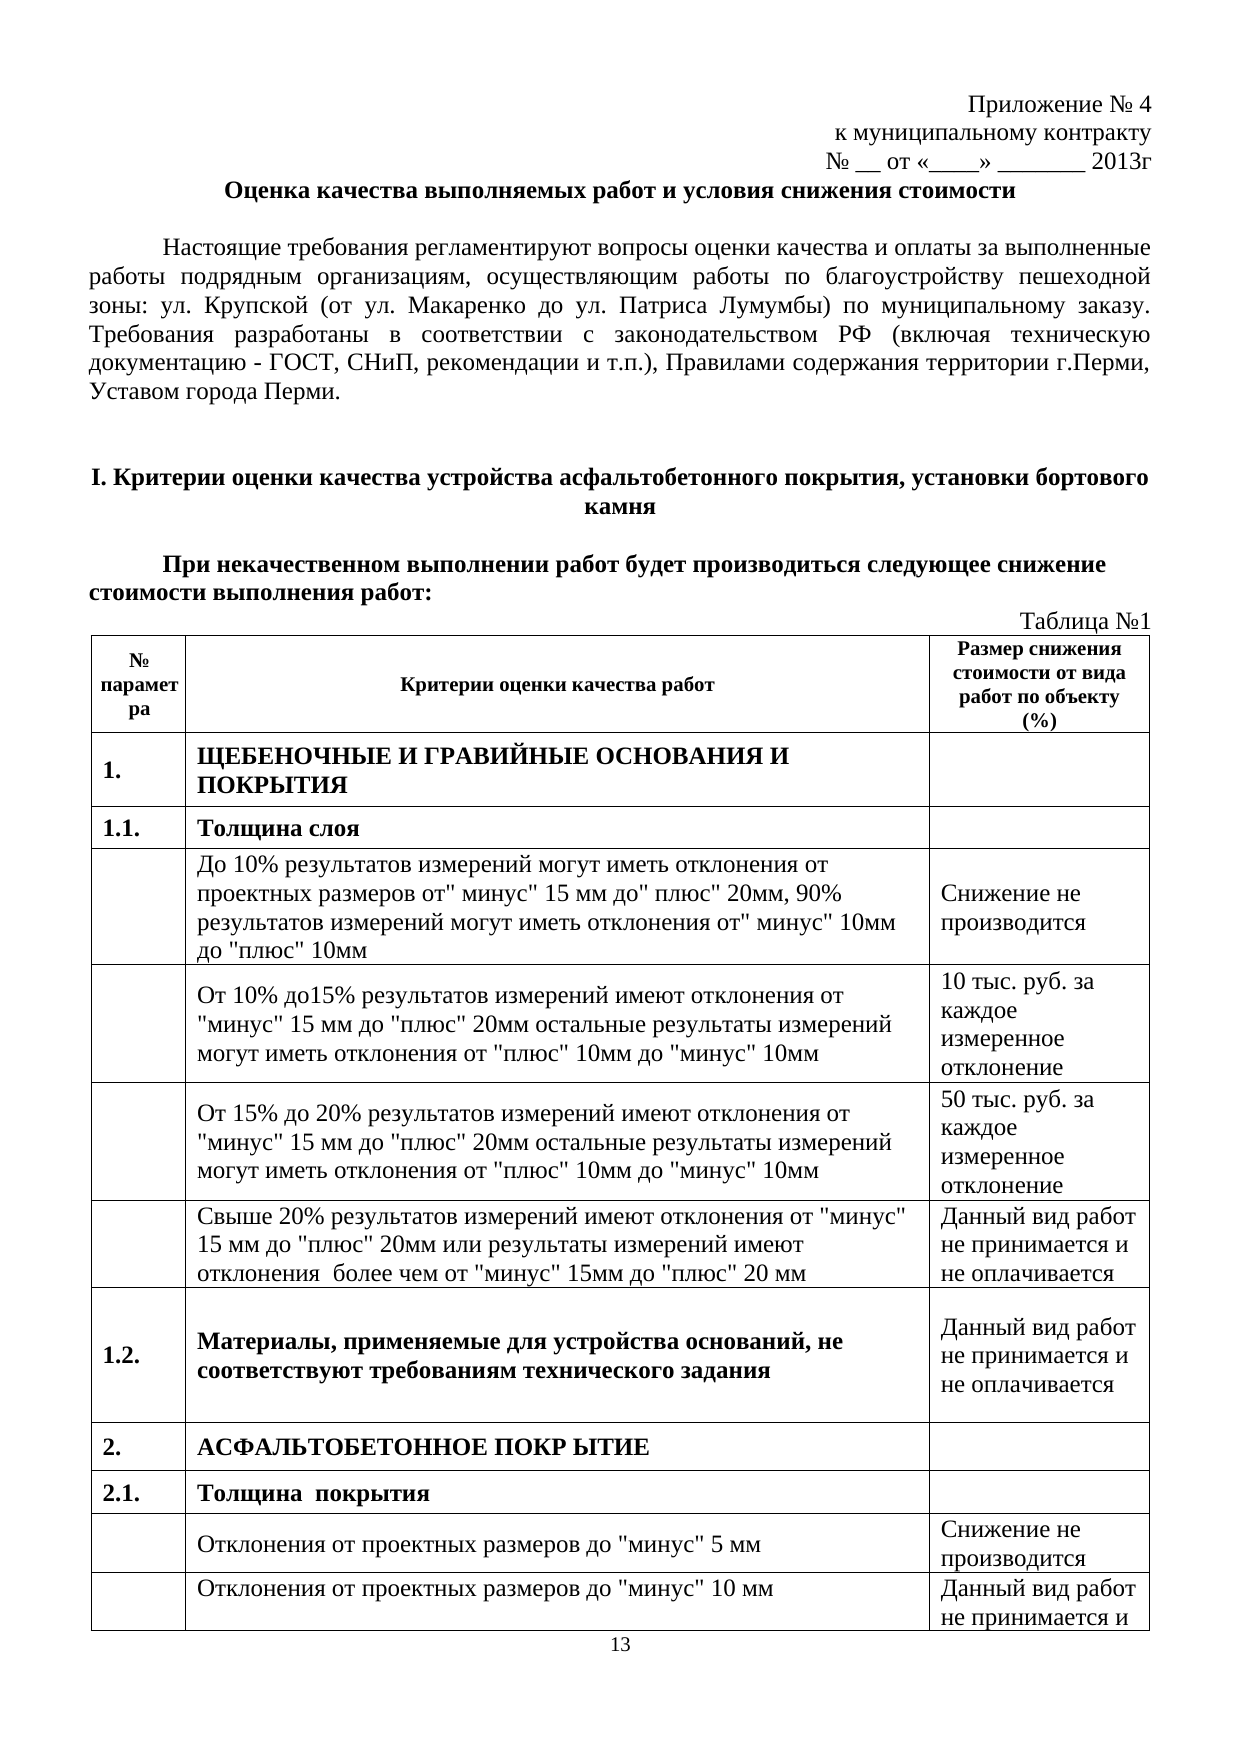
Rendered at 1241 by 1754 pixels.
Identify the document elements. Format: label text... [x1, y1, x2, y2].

text I. Критерии оценки качества устройства асфальтобетонного покрытия, установки бортового камня [89, 462, 1152, 520]
table_cell Отклонения от проектных размеров до "минус" [186, 1514, 929, 1572]
table_cell Материалы, применяемые для устройства оснований, не соответствуют требованиям технического задания [186, 1288, 929, 1422]
text Настоящие требования регламентируют вопросы оценки качества и оплаты за выполненные работы подрядным организациям, осуществляющим работы по благоустройству пешеходной зоны: ул. Крупской (от ул. Макаренко до ул. Патриса Лумумбы) по муниципальному заказу. Требования разработаны в соответствии с законодательством РФ (включая техническую документацию - ГОСТ, СНиП, рекомендации и т.п.), Правилами содержания территории г.Перми, Уставом города Перми. [89, 232, 1152, 405]
table_cell [92, 1201, 185, 1287]
table_cell [930, 1471, 1149, 1513]
text Оценка качества выполняемых работ и условия снижения стоимости [89, 175, 1152, 204]
table_cell [930, 1423, 1149, 1470]
table_cell ЩЕБЕНОЧНЫЕ И ГРАВИЙНЫЕ ОСНОВАНИЯ И ПОКРЫТИЯ [186, 733, 929, 806]
text к муниципальному контракту [89, 117, 1152, 146]
table_cell От 10% до15% результатов измерений имеют отклонения от "минус" до "плюс" 20мм остальные результаты измерений могут иметь отклонения от "плюс" 10мм до "минус" 10мм [186, 965, 929, 1082]
table_cell Толщина покрытия [186, 1471, 929, 1513]
text № __ от «____» _______ 2013г [89, 146, 1152, 175]
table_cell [930, 1573, 1149, 1630]
table_cell 2. [92, 1423, 185, 1470]
table_cell 2.1. [92, 1471, 185, 1513]
text Приложение № 4 [89, 89, 1152, 117]
table_cell 1.1. [92, 807, 185, 848]
table_cell [92, 1573, 185, 1630]
table_header Размер снижения стоимости от вида работ по объекту (%) [930, 636, 1149, 732]
table_cell Снижение не производится [930, 849, 1149, 964]
table_cell Свыше 20% результатов измерений имеют отклонения от "минус" до "плюс" 20мм или результаты измерений имеют отклонения более чем от "минус" 15мм до "плюс" [186, 1201, 929, 1287]
table_header Критерии оценки качества работ [186, 636, 929, 732]
table_cell [92, 965, 185, 1082]
table_cell 1. [92, 733, 185, 806]
table_cell [930, 807, 1149, 848]
text При некачественном выполнении работ будет производиться следующее снижение стоимости выполнения работ: [89, 549, 1152, 606]
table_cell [186, 1573, 929, 1630]
table_cell АСФАЛЬТОБЕТОННОЕ ПОКР ЫТИЕ [186, 1423, 929, 1470]
table_cell [92, 849, 185, 964]
table_cell До 10% результатов измерений могут иметь отклонения от проектных размеров от" минус" до" плюс" 20мм, 90% результатов измерений могут иметь отклонения от" минус" 10мм до "плюс" 10мм [186, 849, 929, 964]
table_cell Толщина слоя [186, 807, 929, 848]
table_cell Данный вид работ не принимается и не оплачивается [930, 1201, 1149, 1287]
table_cell От 15% до 20% результатов измерений имеют отклонения от "минус" до "плюс" 20мм остальные результаты измерений могут иметь отклонения от "плюс" 10мм до "минус" 10мм [186, 1083, 929, 1200]
table_cell 1.2. [92, 1288, 185, 1422]
table_cell Снижение не производится [930, 1514, 1149, 1572]
table_cell [92, 1514, 185, 1572]
table_cell [930, 733, 1149, 806]
table_header № параметра [92, 636, 185, 732]
text Таблица №1 [89, 606, 1152, 635]
table_cell 10 тыс. руб. за каждое измеренное отклонение [930, 965, 1149, 1082]
table_cell 50 тыс. руб. за каждое измеренное отклонение [930, 1083, 1149, 1200]
table_cell Данный вид работ не принимается и не оплачивается [930, 1288, 1149, 1422]
table_cell [92, 1083, 185, 1200]
